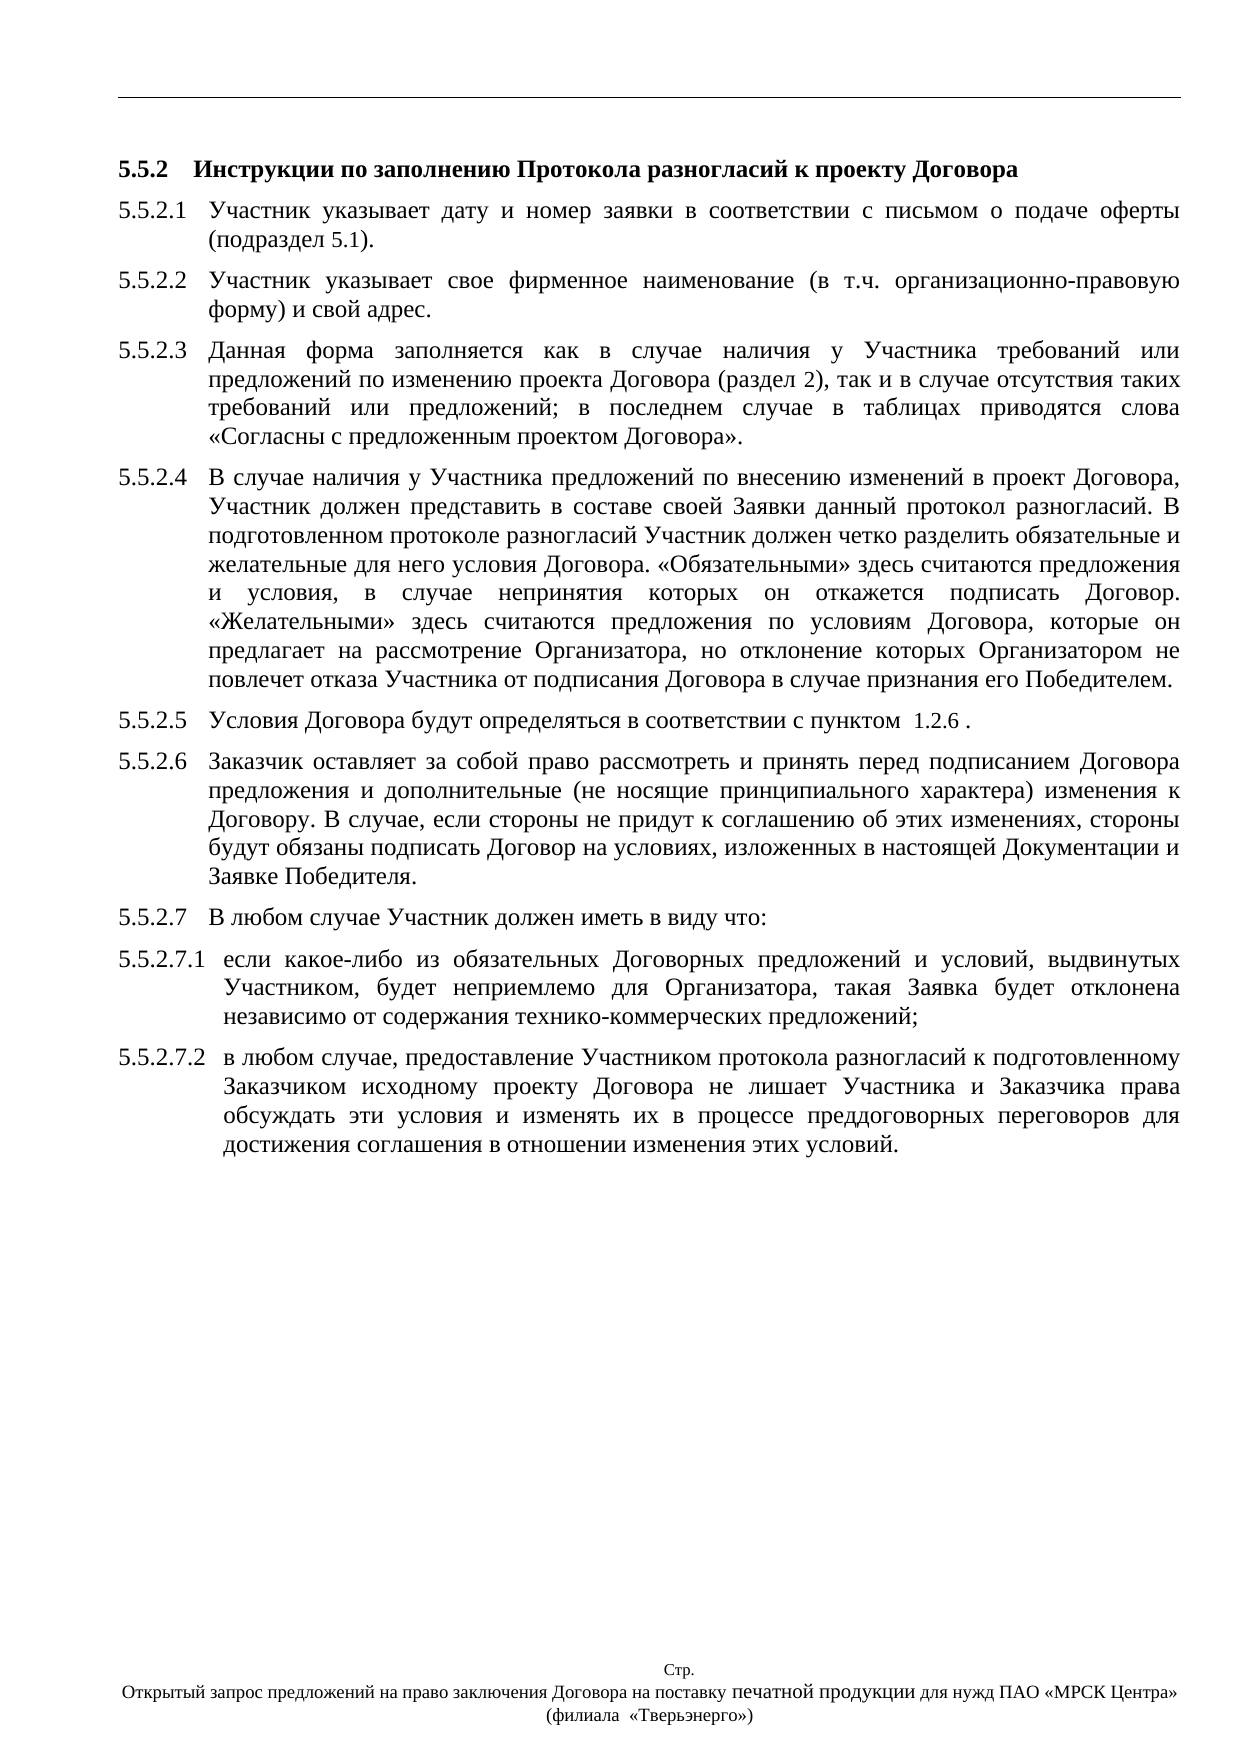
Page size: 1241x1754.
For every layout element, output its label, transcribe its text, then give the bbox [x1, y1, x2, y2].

list Данная форма заполняется как в случае наличия у Участника требований или предложений по изменению проекта Договора (раздел 2), так и в случае отсутствия таких требований или предложений; в последнем случае в таблицах приводятся слова «Согласны с предложенным проектом Договора». [118, 335, 1181, 450]
list если какое-либо из обязательных Договорных предложений и условий, выдвинутых Участником, будет неприемлемо для Организатора, такая Заявка будет отклонена независимо от содержания технико-коммерческих предложений; [118, 944, 1181, 1030]
list Условия Договора будут определяться в соответствии с пунктом 1.2.6 . [118, 705, 1181, 734]
list Участник указывает свое фирменное наименование (в т.ч. организационно-правовую форму) и свой адрес. [118, 265, 1181, 322]
subtitle Инструкции по заполнению Протокола разногласий к проекту Договора [118, 154, 1181, 182]
list В любом случае Участник должен иметь в виду что: [118, 902, 1181, 931]
list в любом случае, предоставление Участником протокола разногласий к подготовленному Заказчиком исходному проекту Договора не лишает Участника и Заказчика права обсуждать эти условия и изменять их в процессе преддоговорных переговоров для достижения соглашения в отношении изменения этих условий. [118, 1042, 1181, 1157]
list В случае наличия у Участника предложений по внесению изменений в проект Договора, Участник должен представить в составе своей Заявки данный протокол разногласий. В подготовленном протоколе разногласий Участник должен четко разделить обязательные и желательные для него условия Договора. «Обязательными» здесь считаются предложения и условия, в случае непринятия которых он откажется подписать Договор. «Желательными» здесь считаются предложения по условиям Договора, которые он предлагает на рассмотрение Организатора, но отклонение которых Организатором не повлечет отказа Участника от подписания Договора в случае признания его Победителем. [118, 462, 1181, 692]
list Участник указывает дату и номер заявки в соответствии с письмом о подаче оферты (подраздел 5.1). [118, 195, 1181, 252]
list Заказчик оставляет за собой право рассмотреть и принять перед подписанием Договора предложения и дополнительные (не носящие принципиального характера) изменения к Договору. В случае, если стороны не придут к соглашению об этих изменениях, стороны будут обязаны подписать Договор на условиях, изложенных в настоящей Документации и Заявке Победителя. [118, 746, 1181, 890]
